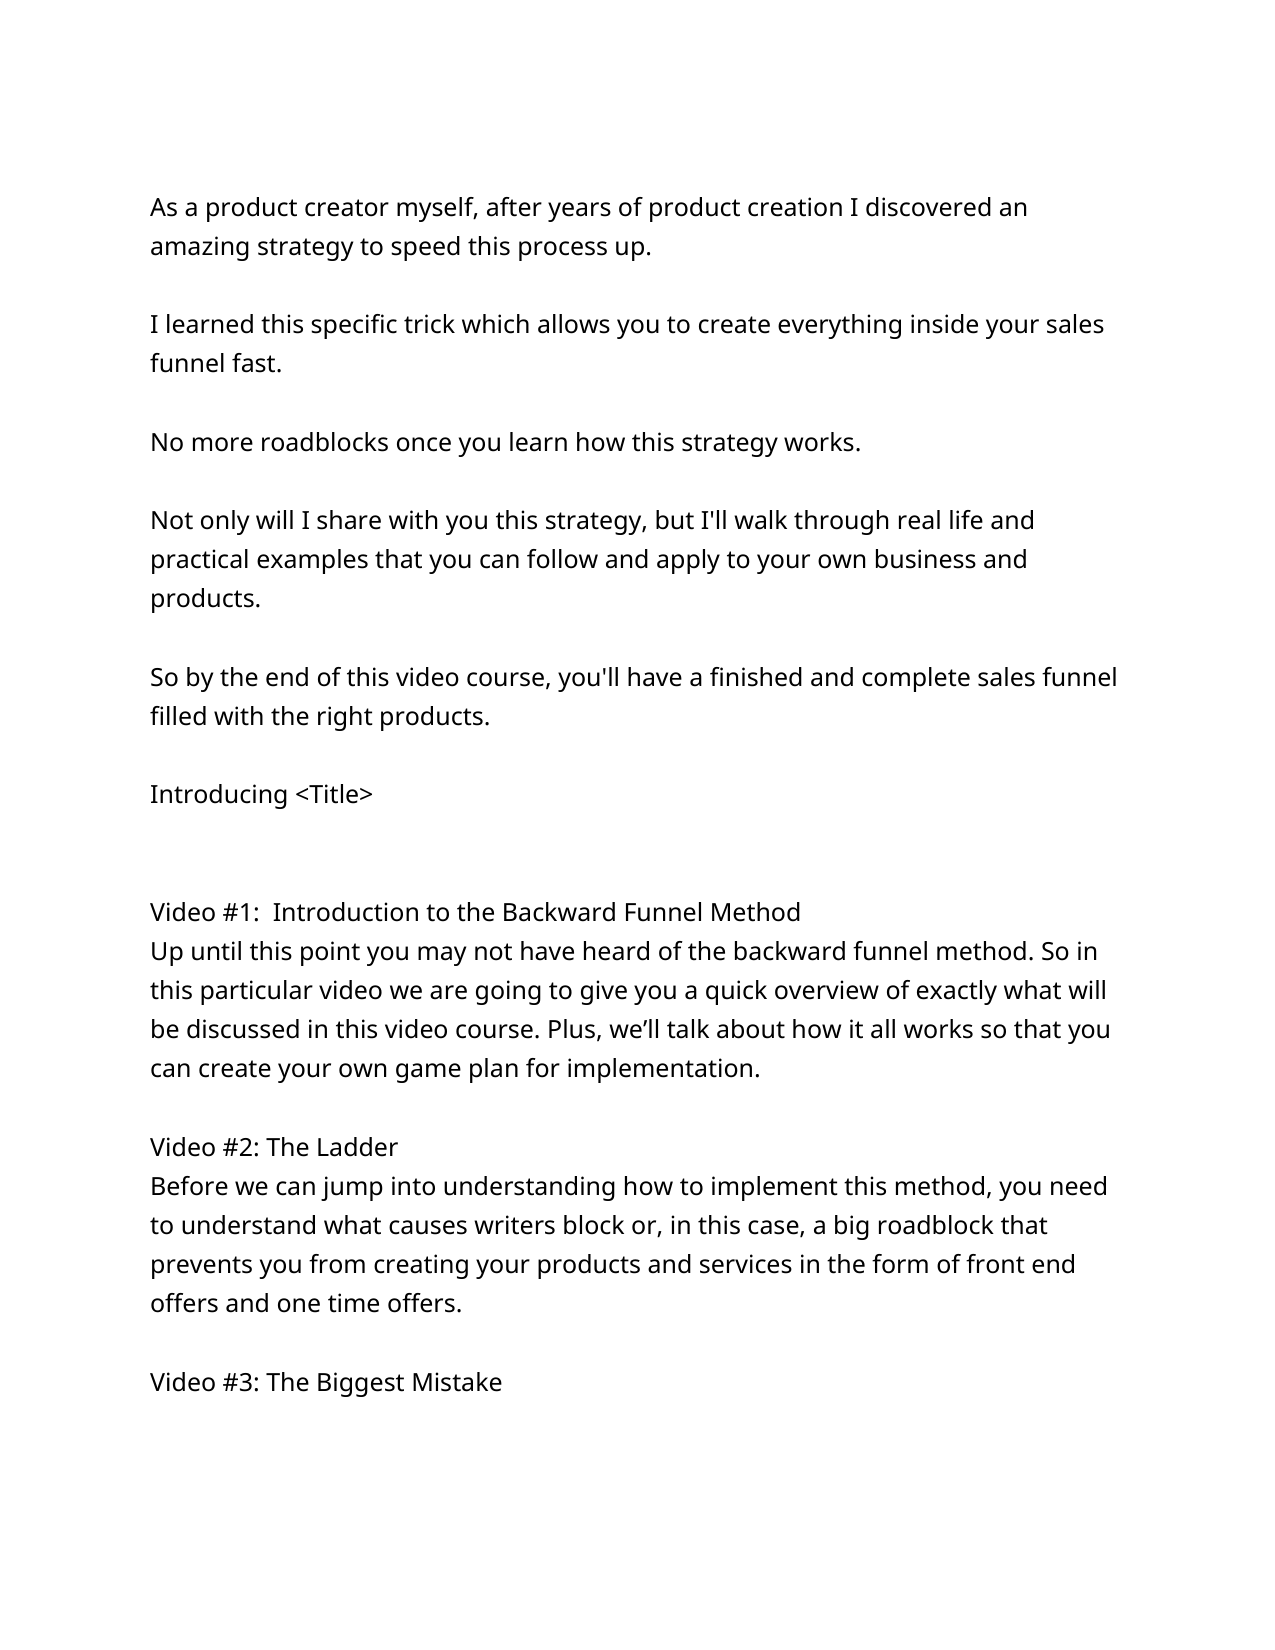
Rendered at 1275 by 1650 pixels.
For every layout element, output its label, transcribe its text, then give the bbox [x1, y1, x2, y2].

text Introducing <Title> [150, 777, 1125, 811]
text Up until this point you may not have heard of the backward funnel method. So in this particular video we are going to give you a quick overview of exactly what will be discussed in this video course. Plus, we’ll talk about how it all works so that you can create your own game plan for implementation. [150, 933, 1125, 1085]
text Video #3: The Biggest Mistake [150, 1364, 1125, 1398]
text I learned this specific trick which allows you to create everything inside your sales funnel fast. [150, 307, 1125, 380]
text Not only will I share with you this strategy, but I'll walk through real life and practical examples that you can follow and apply to your own business and products. [150, 502, 1125, 615]
text Video #1: Introduction to the Backward Funnel Method [150, 894, 1125, 928]
text No more roadblocks once you learn how this strategy works. [150, 424, 1125, 458]
text Video #2: The Ladder [150, 1129, 1125, 1163]
text Before we can jump into understanding how to implement this method, you need to understand what causes writers block or, in this case, a big roadblock that prevents you from creating your products and services in the form of front end offers and one time offers. [150, 1168, 1125, 1320]
text So by the end of this video course, you'll have a finished and complete sales funnel filled with the right products. [150, 659, 1125, 732]
text As a product creator myself, after years of product creation I discovered an amazing strategy to speed this process up. [150, 189, 1125, 262]
